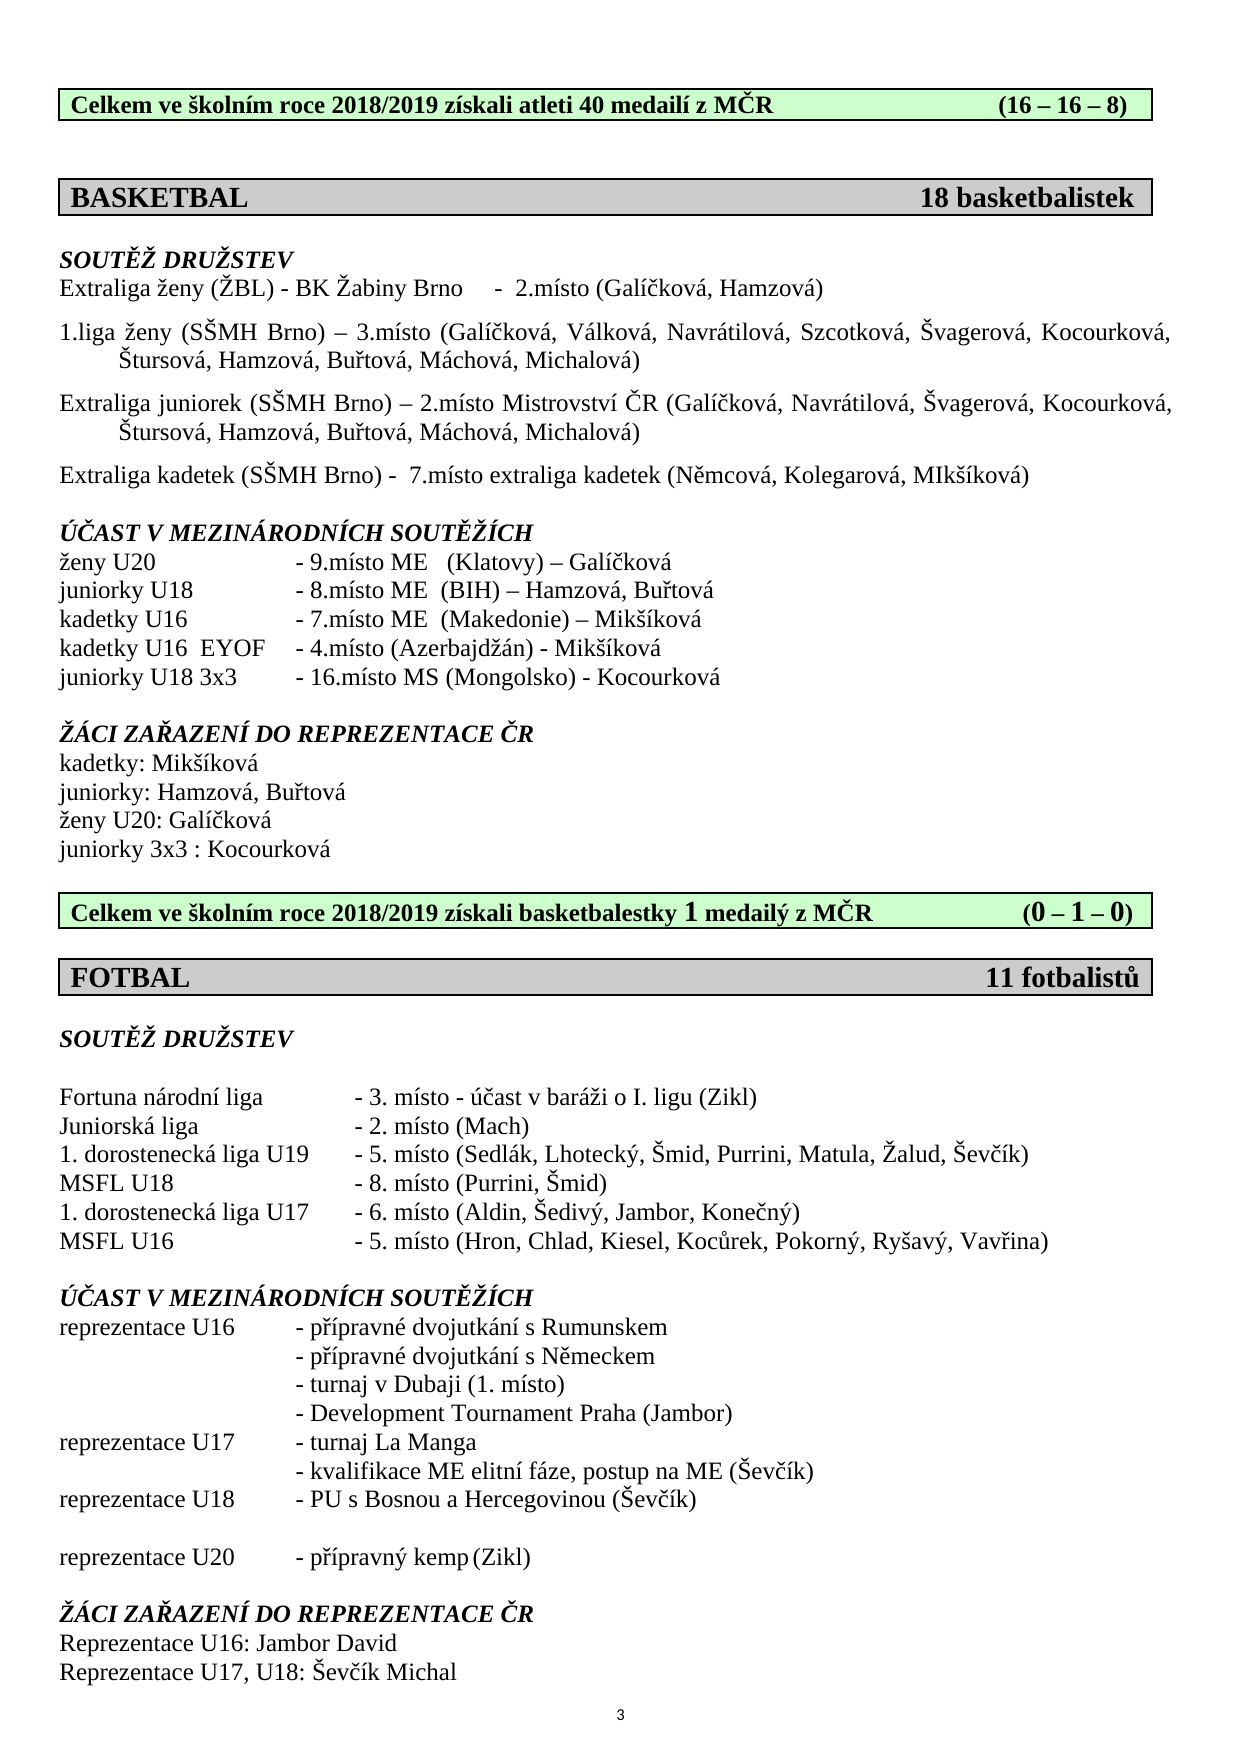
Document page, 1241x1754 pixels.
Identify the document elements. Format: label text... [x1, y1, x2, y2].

text ŽÁCI ZAŘAZENÍ DO REPREZENTACE ČR [59, 719, 1181, 748]
text - Development Tournament Praha (Jambor) [59, 1398, 1181, 1427]
text Reprezentace U17, U18: Ševčík Michal [59, 1657, 1181, 1686]
text ŽÁCI ZAŘAZENÍ DO REPREZENTACE ČR [59, 1599, 1181, 1628]
table_header BASKETBAL 18 basketbalistek [60, 180, 1151, 214]
text juniorky: Hamzová, Buřtová [59, 777, 1181, 805]
text 1.liga ženy (SŠMH Brno) – 3.místo (Galíčková, Válková, Navrátilová, Szcotková, Švagerová, Kocourková, Štursová, Hamzová, Buřtová, Máchová, Michalová) [59, 317, 1181, 374]
text juniorky U18 - 8.místo ME (BIH) – Hamzová, Buřtová [59, 575, 1181, 604]
text juniorky U18 3x3 - 16.místo MS (Mongolsko) - Kocourková [59, 662, 1181, 690]
text - turnaj v Dubaji (1. místo) [59, 1369, 1181, 1398]
text reprezentace U20 - přípravný kemp (Zikl) [59, 1542, 1181, 1571]
text 1. dorostenecká liga U17 - 6. místo (Aldin, Šedivý, Jambor, Konečný) [59, 1197, 1181, 1226]
text Juniorská liga - 2. místo (Mach) [59, 1111, 1181, 1139]
text SOUTĚŽ DRUŽSTEV [59, 245, 1181, 273]
table_header FOTBAL 11 fotbalistů [60, 960, 1151, 994]
text MSFL U18 - 8. místo (Purrini, Šmid) [59, 1168, 1181, 1197]
text reprezentace U18 - PU s Bosnou a Hercegovinou (Ševčík) [59, 1484, 1181, 1513]
text 1. dorostenecká liga U19 - 5. místo (Sedlák, Lhotecký, Šmid, Purrini, Matula, Žalud, Ševčík) [59, 1139, 1181, 1168]
text Reprezentace U16: Jambor David [59, 1628, 1181, 1657]
text ženy U20 - 9.místo ME (Klatovy) – Galíčková [59, 547, 1181, 575]
text Extraliga ženy (ŽBL) - BK Žabiny Brno - 2.místo (Galíčková, Hamzová) [59, 273, 1181, 302]
text kadetky U16 EYOF - 4.místo (Azerbajdžán) - Mikšíková [59, 633, 1181, 662]
text ÚČAST V MEZINÁRODNÍCH SOUTĚŽÍCH [59, 518, 1181, 547]
text kadetky U16 - 7.místo ME (Makedonie) – Mikšíková [59, 604, 1181, 633]
text Extraliga kadetek (SŠMH Brno) - 7.místo extraliga kadetek (Němcová, Kolegarová, MIkšíková) [59, 460, 1181, 489]
text reprezentace U16 - přípravné dvojutkání s Rumunskem [59, 1312, 1181, 1341]
text - kvalifikace ME elitní fáze, postup na ME (Ševčík) [59, 1456, 1181, 1484]
text ÚČAST V MEZINÁRODNÍCH SOUTĚŽÍCH [59, 1283, 1181, 1312]
table_header Celkem ve školním roce 2018/2019 získali basketbalestky 1 medailý z MČR (0 – 1 – 0) [60, 894, 1151, 927]
text reprezentace U17 - turnaj La Manga [59, 1427, 1181, 1456]
text Extraliga juniorek (SŠMH Brno) – 2.místo Mistrovství ČR (Galíčková, Navrátilová, Švagerová, Kocourková, Štursová, Hamzová, Buřtová, Máchová, Michalová) [59, 388, 1181, 446]
text SOUTĚŽ DRUŽSTEV [59, 1024, 1181, 1053]
text - přípravné dvojutkání s Německem [59, 1341, 1181, 1369]
text Fortuna národní liga - 3. místo - účast v baráži o I. ligu (Zikl) [59, 1082, 1181, 1111]
text kadetky: Mikšíková [59, 748, 1181, 777]
text ženy U20: Galíčková [59, 805, 1181, 834]
table_header Celkem ve školním roce 2018/2019 získali atleti 40 medailí z MČR (16 – 16 – 8) [60, 90, 1151, 119]
text MSFL U16 - 5. místo (Hron, Chlad, Kiesel, Kocůrek, Pokorný, Ryšavý, Vavřina) [59, 1226, 1181, 1254]
text juniorky 3x3 : Kocourková [59, 834, 1181, 863]
